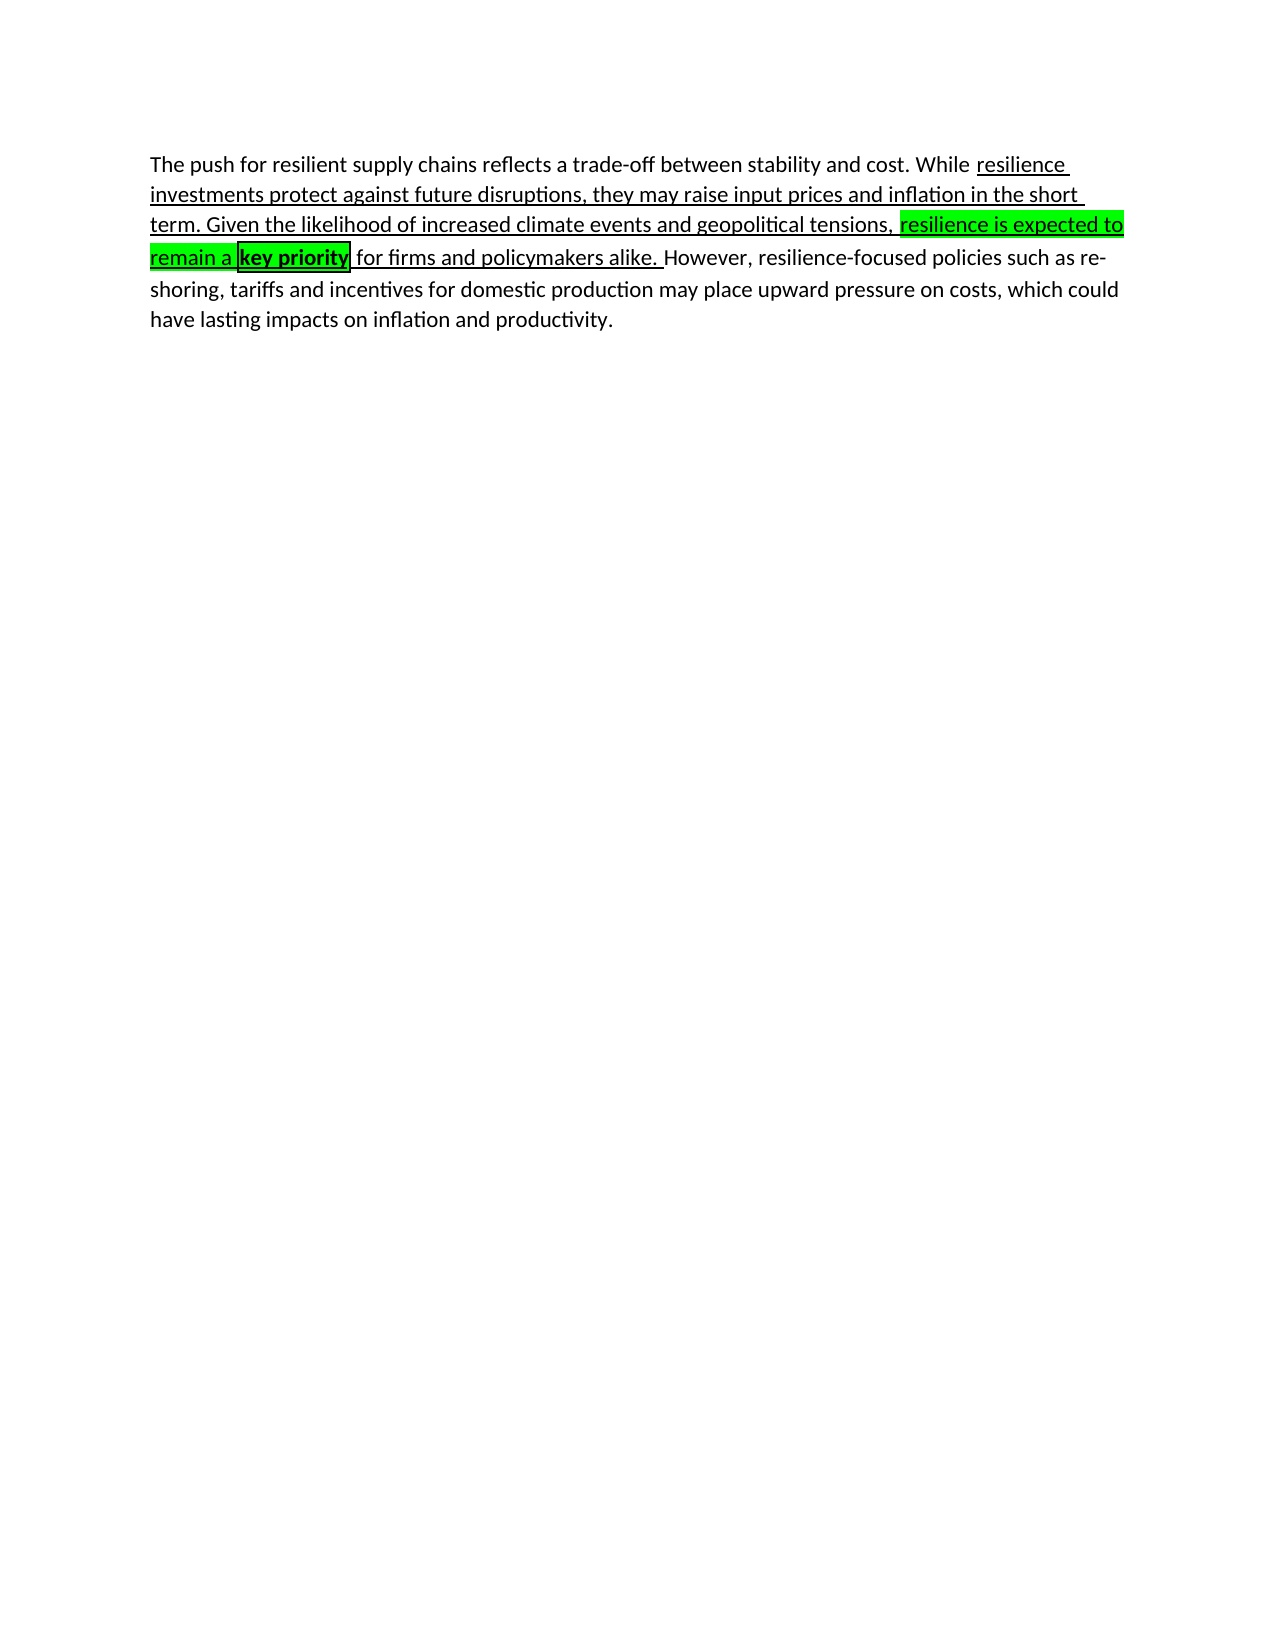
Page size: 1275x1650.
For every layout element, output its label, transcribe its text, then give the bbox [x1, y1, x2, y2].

text The push for resilient supply chains reflects a trade-off between stability and cost. While resilience investments protect against future disruptions, they may raise input prices and inflation in the short term. Given the likelihood of increased climate events and geopolitical tensions, resilience is expected to remain a key priority for firms and policymakers alike. However, resilience-focused policies such as re-shoring, tariffs and incentives for domestic production may place upward pressure on costs, which could have lasting impacts on inflation and productivity. [150, 150, 1125, 333]
